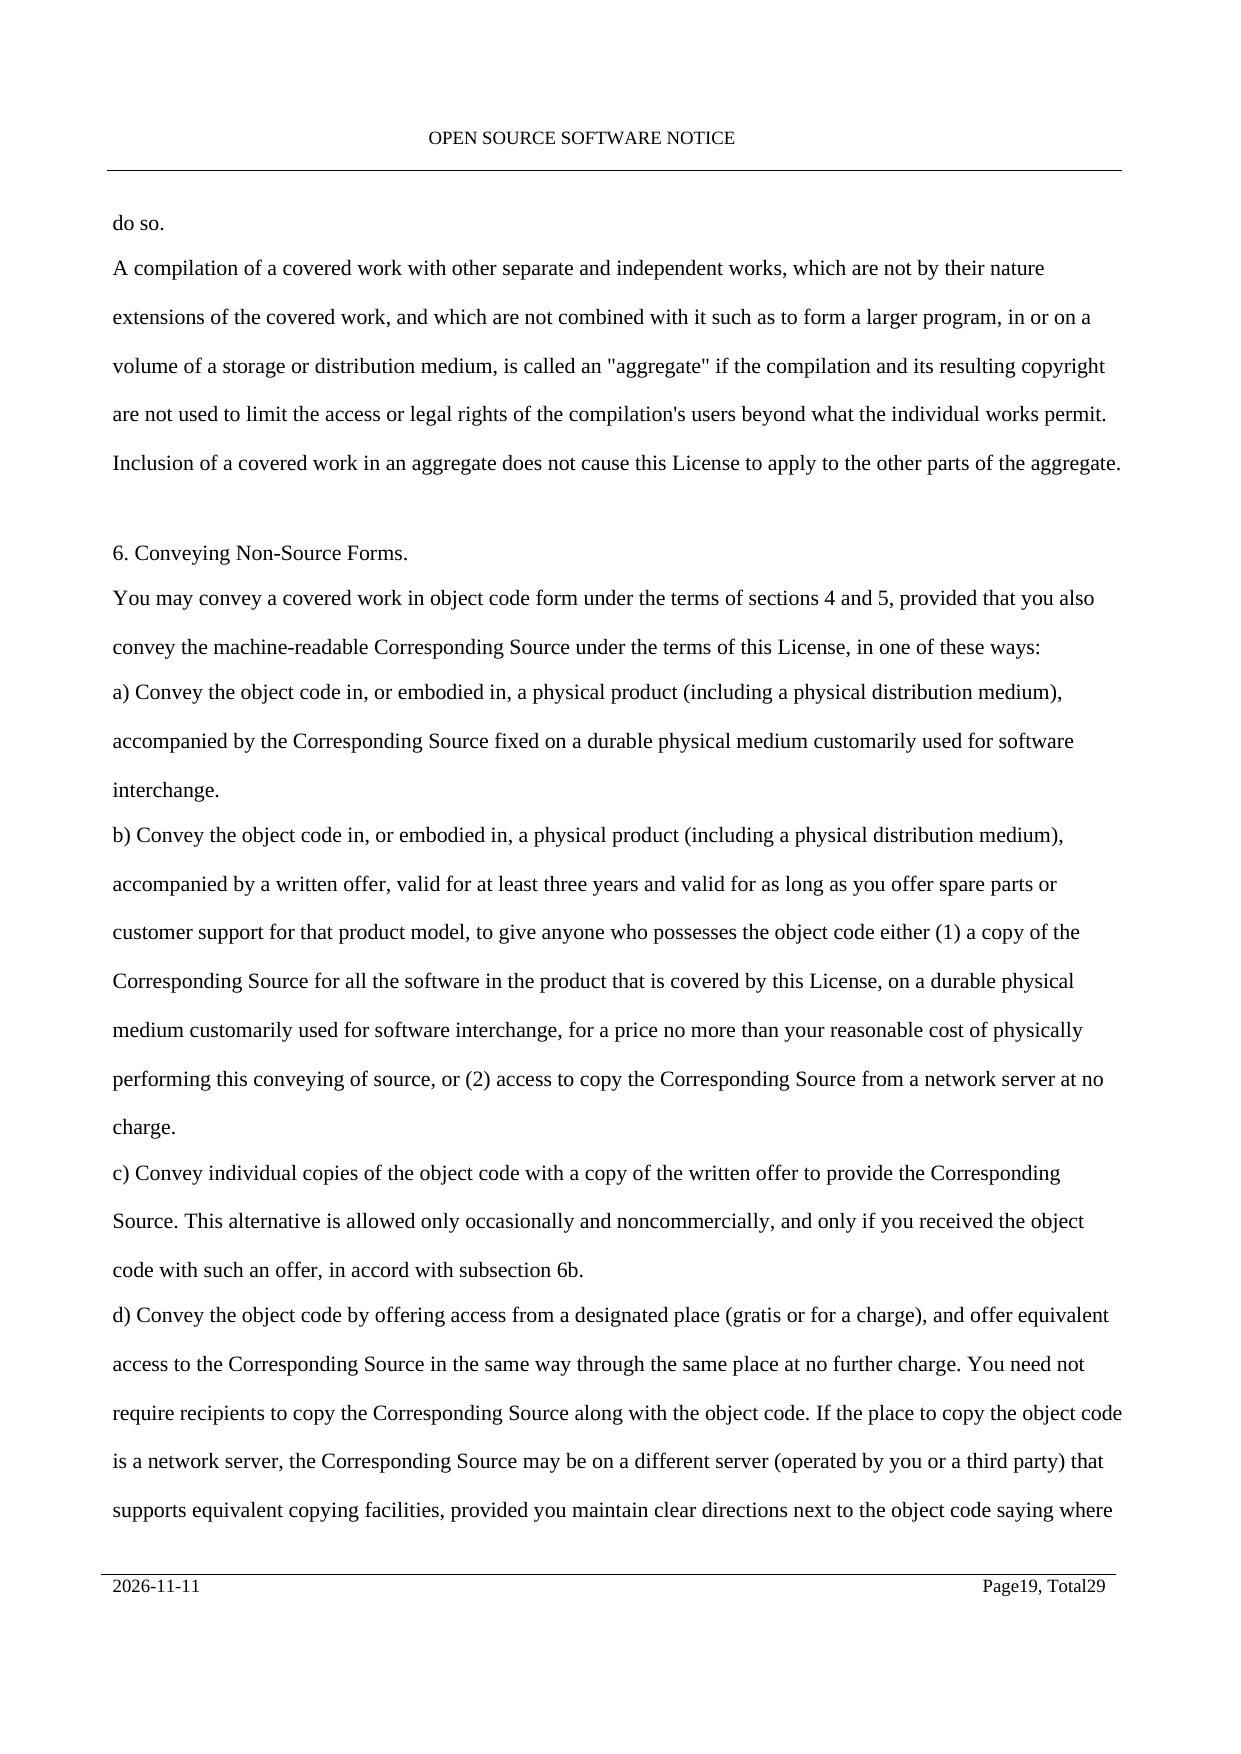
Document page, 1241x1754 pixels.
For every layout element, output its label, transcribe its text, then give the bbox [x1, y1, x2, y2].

text You may convey a covered work in object code form under the terms of sections 4 and 5, provided that you also convey the machine-readable Corresponding Source under the terms of this License, in one of these ways: [112, 582, 1128, 663]
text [112, 1298, 1128, 1526]
text A compilation of a covered work with other separate and independent works, which are not by their nature extensions of the covered work, and which are not combined with it such as to form a larger program, in or on a volume of a storage or distribution medium, is called an "aggregate" if the compilation and its resulting copyright are not used to limit the access or legal rights of the compilation's users beyond what the individual works permit. Inclusion of a covered work in an aggregate does not cause this License to apply to the other parts of the aggregate. [112, 251, 1128, 479]
text b) Convey the object code in, or embodied in, a physical product (including a physical distribution medium), accompanied by a written offer, valid for at least three years and valid for as long as you offer spare parts or customer support for that product model, to give anyone who possesses the object code either (1) a copy of the Corresponding Source for all the software in the product that is covered by this License, on a durable physical medium customarily used for software interchange, for a price no more than your reasonable cost of physically performing this conveying of source, or (2) access to copy the Corresponding Source from a network server at no charge. [112, 818, 1128, 1143]
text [112, 206, 1128, 239]
text 6. Conveying Non-Source Forms. [112, 537, 1128, 569]
text a) Convey the object code in, or embodied in, a physical product (including a physical distribution medium), accompanied by the Corresponding Source fixed on a durable physical medium customarily used for software interchange. [112, 676, 1128, 806]
text c) Convey individual copies of the object code with a copy of the written offer to provide the Corresponding Source. This alternative is allowed only occasionally and noncommercially, and only if you received the object code with such an offer, in accord with subsection 6b. [112, 1156, 1128, 1286]
